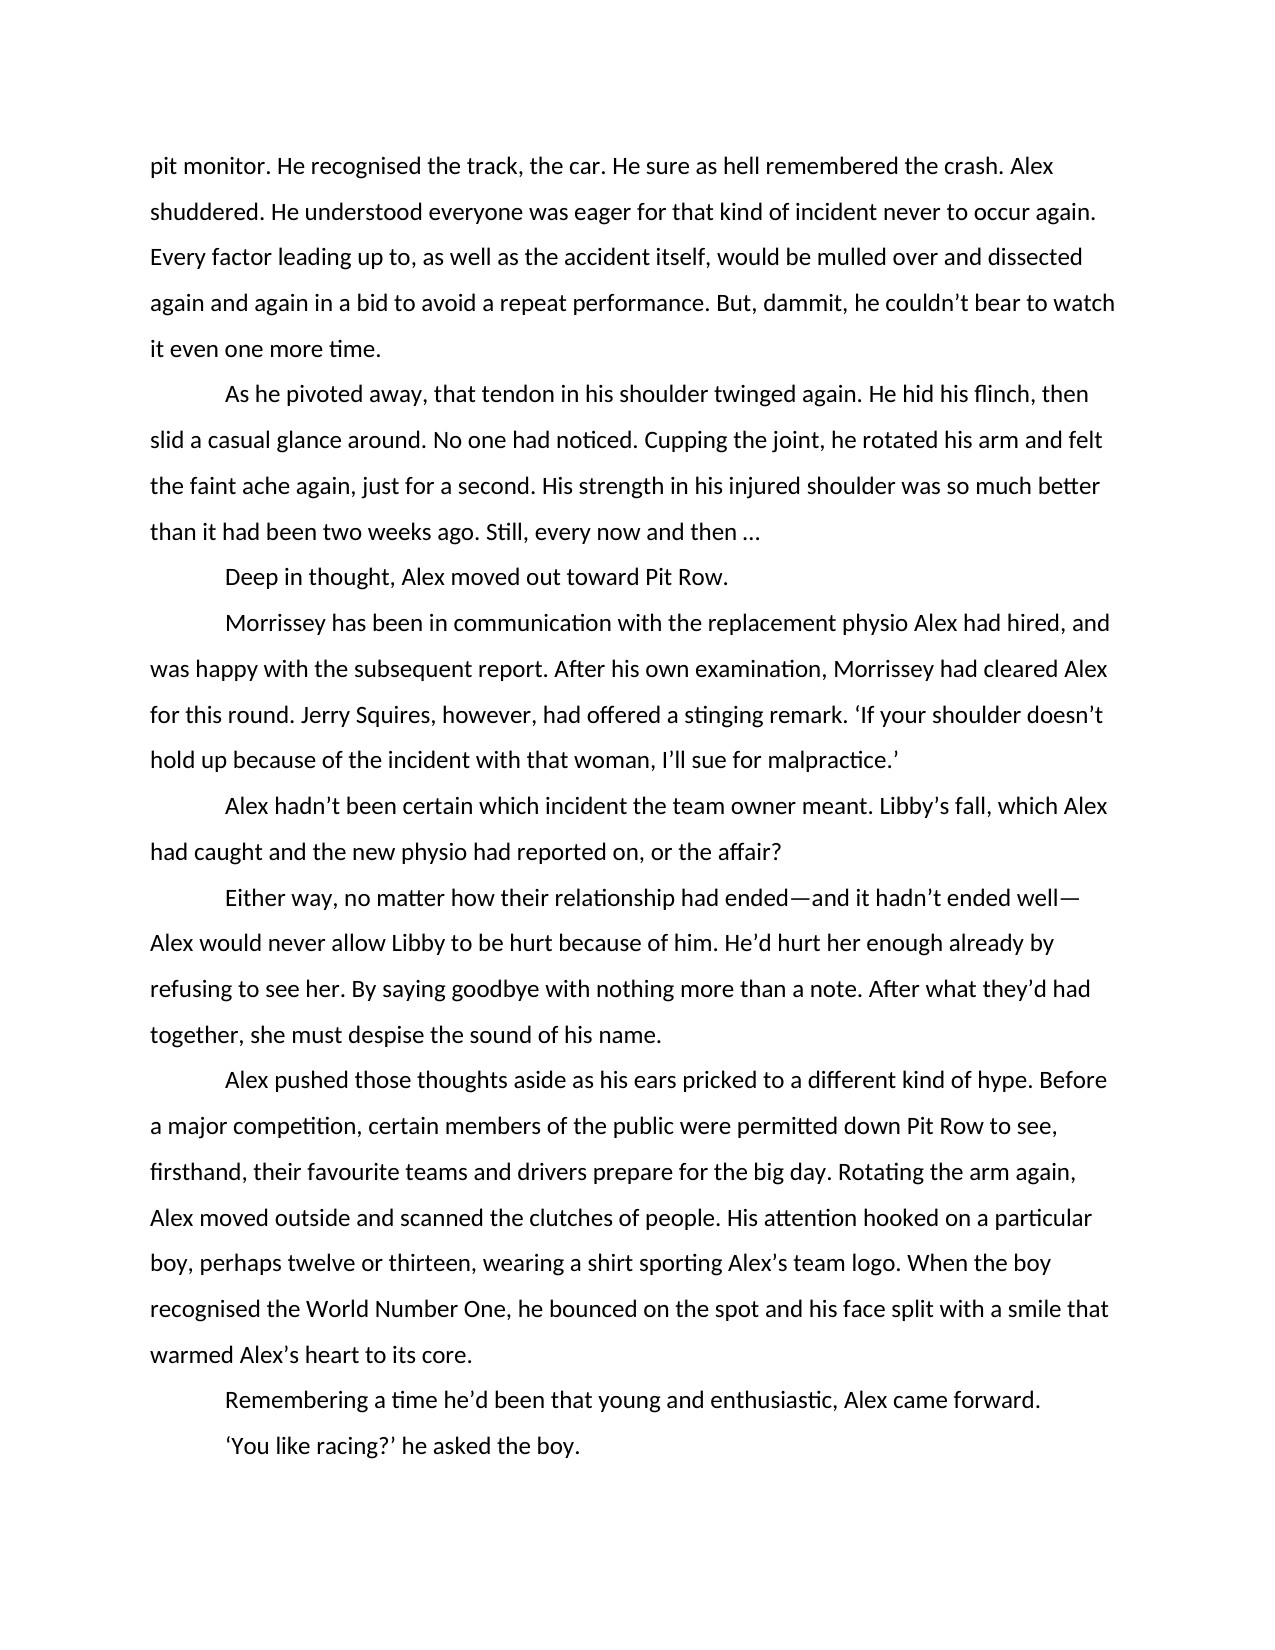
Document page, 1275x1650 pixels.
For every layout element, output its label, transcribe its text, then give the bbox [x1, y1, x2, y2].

text As he pivoted away, that tendon in his shoulder twinged again. He hid his flinch, then slid a casual glance around. No one had noticed. Cupping the joint, he rotated his arm and felt the faint ache again, just for a second. His strength in his injured shoulder was so much better than it had been two weeks ago. Still, every now and then … [150, 379, 1125, 546]
text Morrissey has been in communication with the replacement physio Alex had hired, and was happy with the subsequent report. After his own examination, Morrissey had cleared Alex for this round. Jerry Squires, however, had offered a stinging remark. ‘If your shoulder doesn’t hold up because of the incident with that woman, I’ll sue for malpractice.’ [150, 607, 1125, 775]
text ‘You like racing?’ he asked the boy. [150, 1430, 1125, 1461]
text Either way, no matter how their relationship had ended—and it hadn’t ended well—Alex would never allow Libby to be hurt because of him. He’d hurt her enough already by refusing to see her. By saying goodbye with nothing more than a note. After what they’d had together, she must despise the sound of his name. [150, 882, 1125, 1049]
text Alex hadn’t been certain which incident the team owner meant. Libby’s fall, which Alex had caught and the new physio had reported on, or the affair? [150, 790, 1125, 866]
text Alex pushed those thoughts aside as his ears pricked to a different kind of hype. Before a major competition, certain members of the public were permitted down Pit Row to see, firsthand, their favourite teams and drivers prepare for the big day. Rotating the arm again, Alex moved outside and scanned the clutches of people. His attention hooked on a particular boy, perhaps twelve or thirteen, wearing a shirt sporting Alex’s team logo. When the boy recognised the World Number One, he bounced on the spot and his face split with a smile that warmed Alex’s heart to its core. [150, 1064, 1125, 1369]
text Deep in thought, Alex moved out toward Pit Row. [150, 562, 1125, 592]
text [150, 150, 1125, 363]
text Remembering a time he’d been that young and enthusiastic, Alex came forward. [150, 1385, 1125, 1415]
